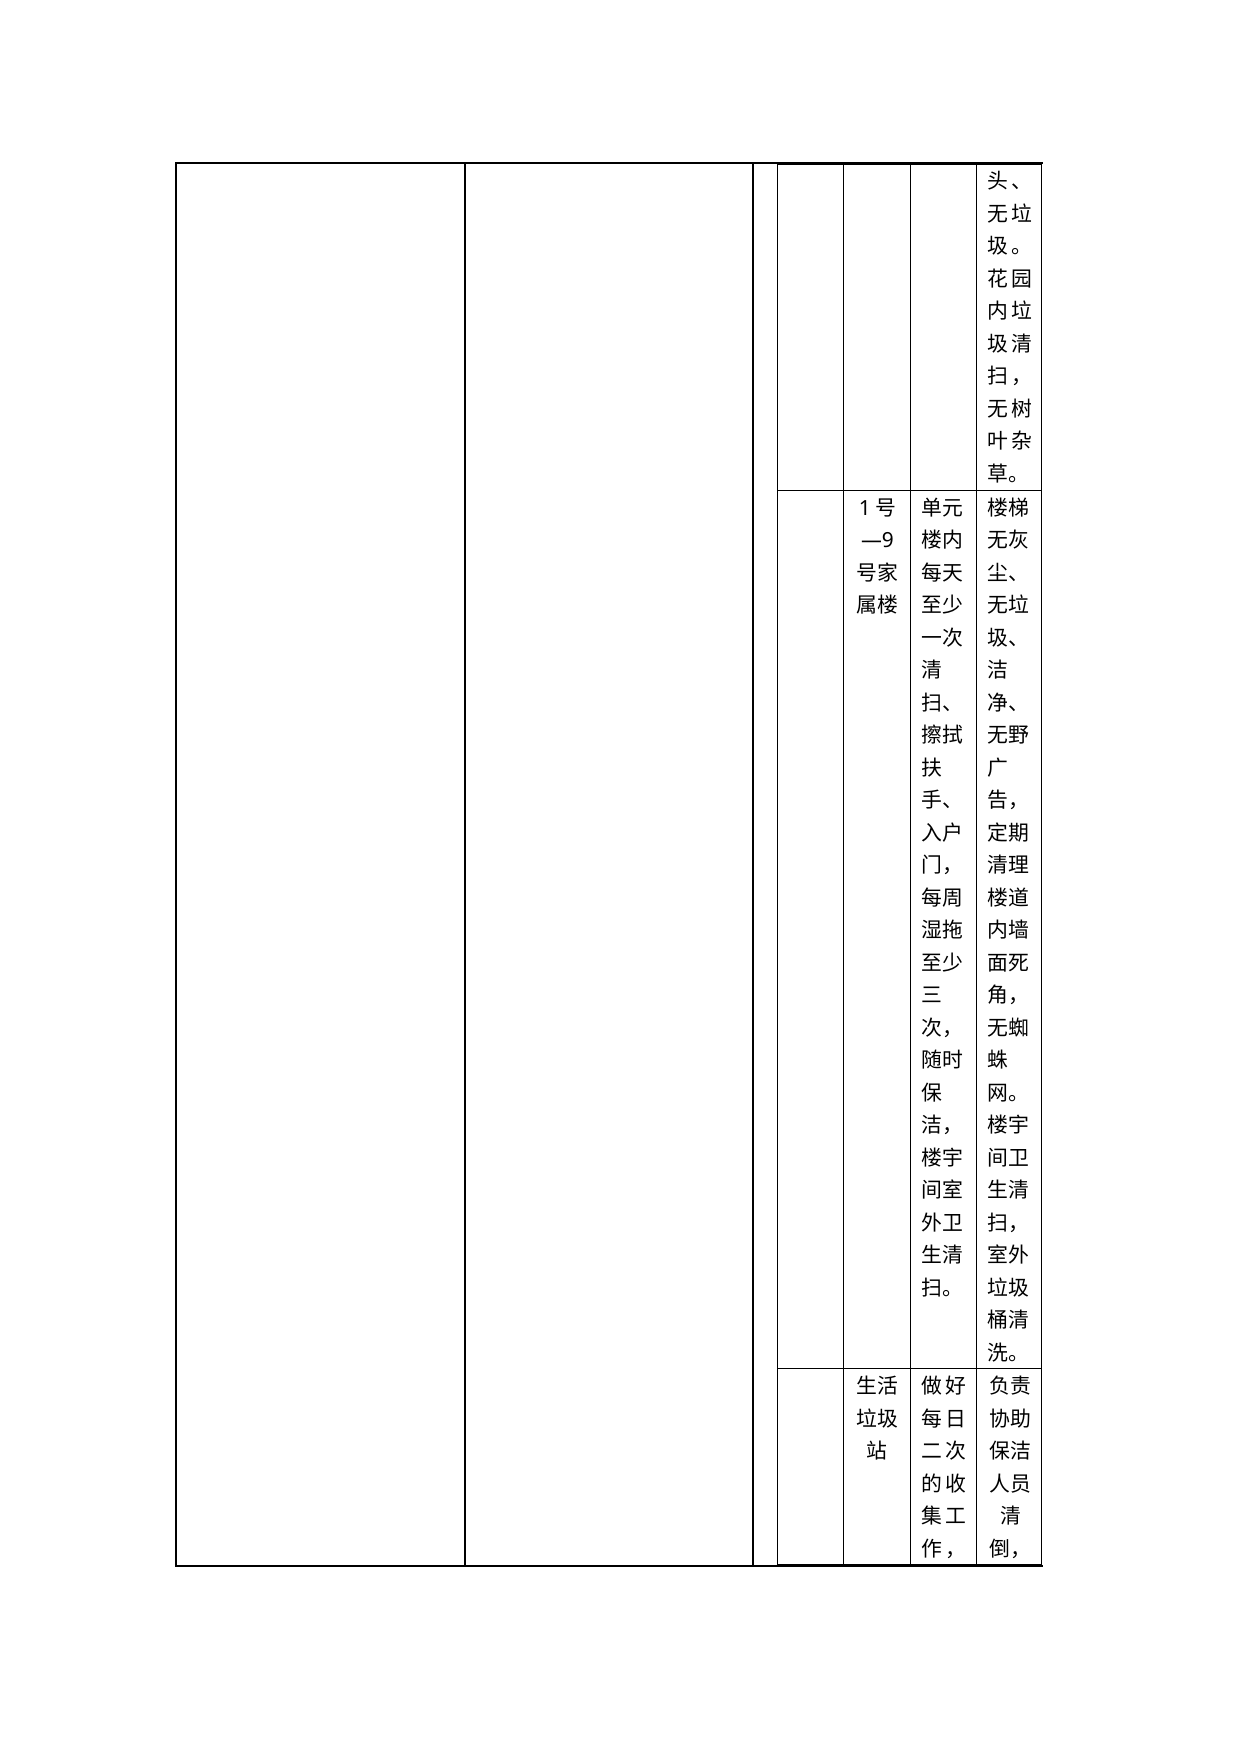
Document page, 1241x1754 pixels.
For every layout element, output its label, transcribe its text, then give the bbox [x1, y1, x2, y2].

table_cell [844, 491, 910, 1368]
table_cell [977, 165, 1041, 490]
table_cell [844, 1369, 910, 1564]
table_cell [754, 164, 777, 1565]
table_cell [977, 491, 1041, 1368]
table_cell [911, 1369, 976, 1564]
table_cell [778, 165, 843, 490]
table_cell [911, 491, 976, 1368]
table_cell 1 [177, 164, 464, 1565]
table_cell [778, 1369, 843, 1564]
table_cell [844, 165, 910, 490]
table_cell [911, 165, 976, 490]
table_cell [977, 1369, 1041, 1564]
table_cell [466, 164, 752, 1565]
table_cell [778, 491, 843, 1368]
